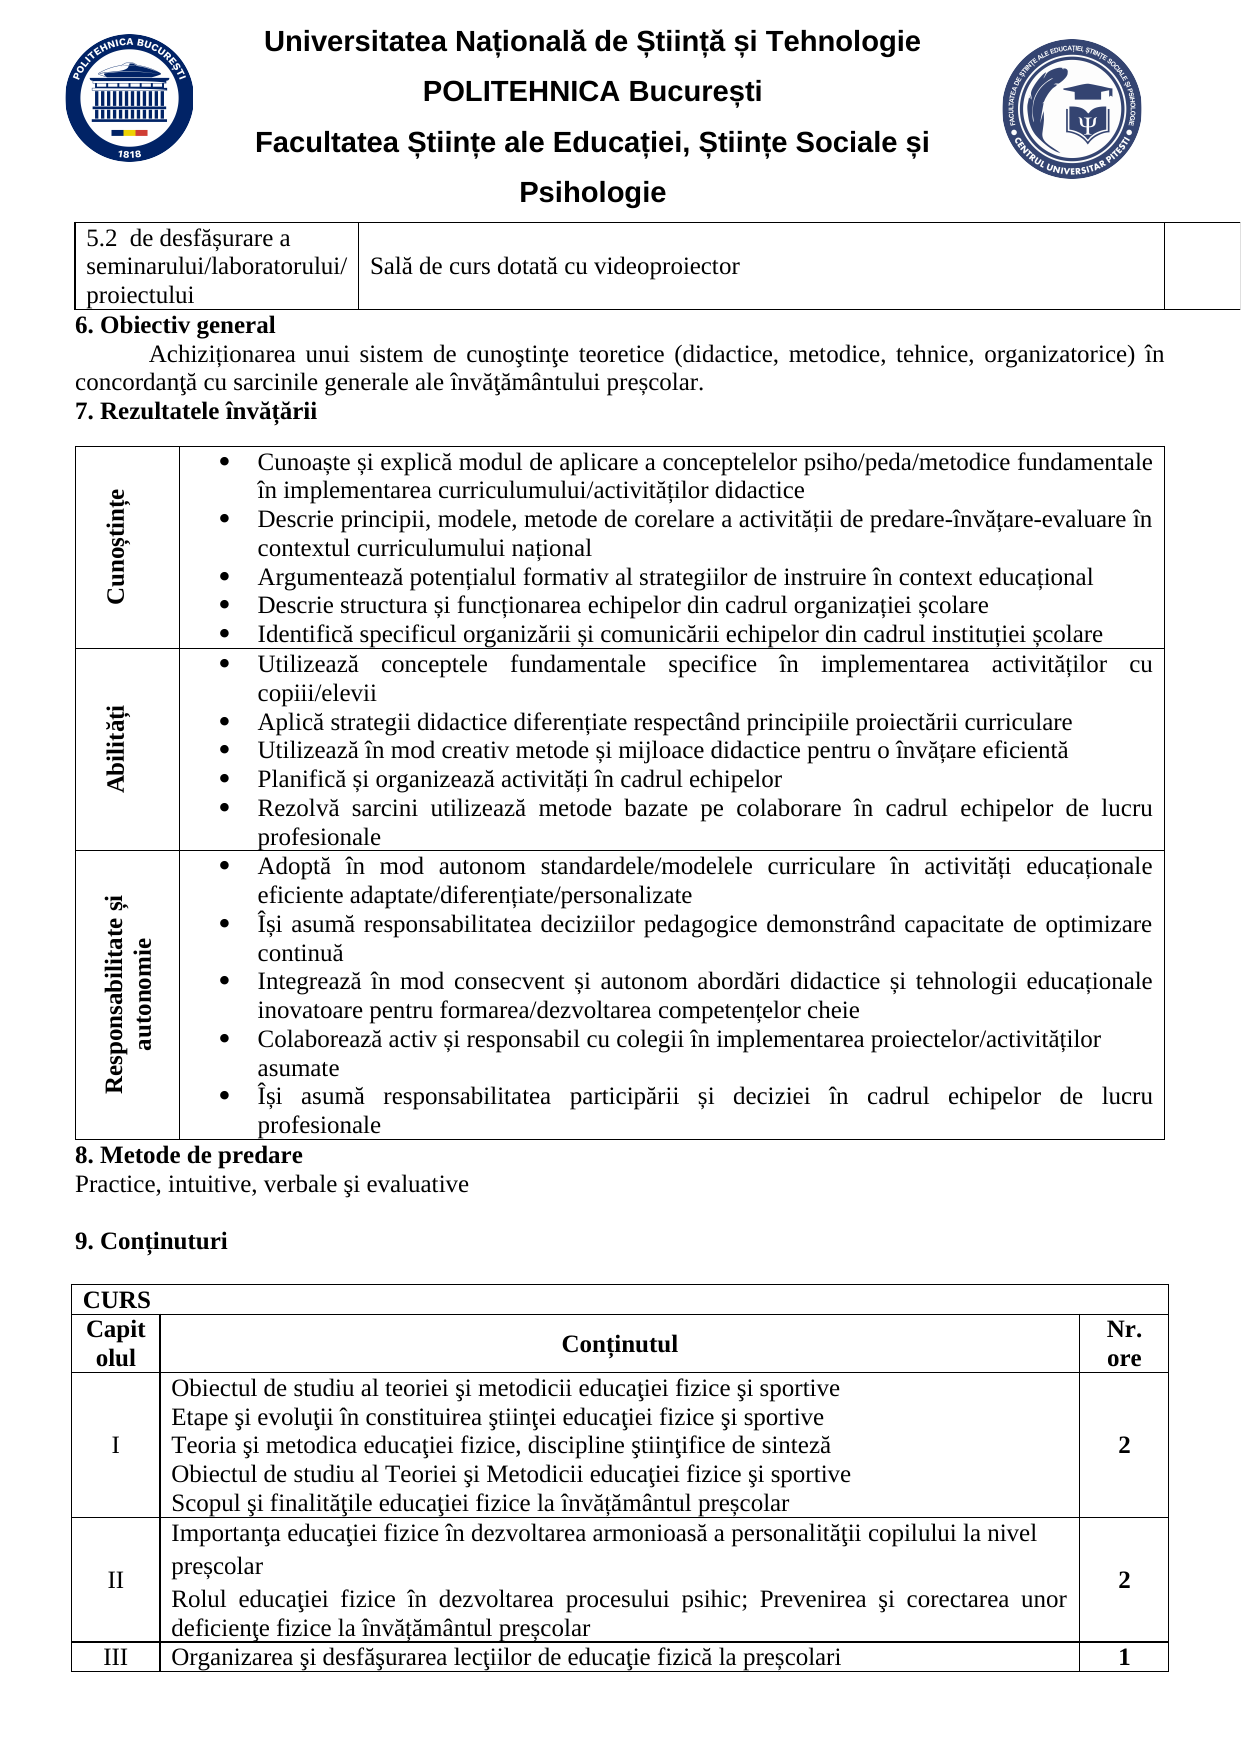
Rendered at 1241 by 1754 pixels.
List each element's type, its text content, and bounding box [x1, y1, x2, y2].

picture [1002, 39, 1142, 179]
table_cell III [72, 1643, 159, 1671]
table_cell 1 [1080, 1643, 1168, 1671]
text Achiziționarea unui sistem de cunoştinţe teoretice (didactice, metodice, tehnice, organizatorice) în concordanţă cu sarcinile generale ale învăţământului preșcolar. [75, 339, 1165, 396]
table_cell Abilități [76, 649, 179, 850]
table_cell Organizarea şi desfăşurarea lecţiilor de educaţie fizică la preșcolari [161, 1643, 1079, 1671]
table_cell Capitolul [72, 1315, 159, 1372]
table_cell Utilizează conceptele fundamentale specifice în implementarea activităților cu copiii/elevii Aplică strategii didactice diferențiate respectând principiile proiectării curriculare Utilizează în mod creativ metode și mijloace didactice pentru o învățare eficientă Planifică și organizează activități în cadrul echipelor Rezolvă sarcini utilizează metode bazate pe colaborare în cadrul echipelor de lucru profesionale [180, 649, 1164, 850]
table_cell II [72, 1518, 159, 1641]
table_cell 2 [1080, 1518, 1168, 1641]
table_cell Conținutul [161, 1315, 1079, 1372]
text 9. Conținuturi [75, 1226, 1165, 1255]
table_header Cunoaște și explică modul de aplicare a conceptelelor psiho/peda/metodice fundamentale în implementarea curriculumului/activităților didactice Descrie principii, modele, metode de corelare a activității de predare-învățare-evaluare în contextul curriculumului național Argumentează potențialul formativ al strategiilor de instruire în context educațional Descrie structura și funcționarea echipelor din cadrul organizației școlare Identifică specificul organizării și comunicării echipelor din cadrul instituției școlare [180, 447, 1164, 648]
text Practice, intuitive, verbale şi evaluative [75, 1169, 1165, 1197]
table_cell I [72, 1373, 159, 1517]
table_cell Nr. ore [1080, 1315, 1168, 1372]
text 7. Rezultatele învățării [75, 396, 1165, 425]
text 6. Obiectiv general [75, 310, 1165, 339]
table_cell Importanţa educaţiei fizice în dezvoltarea armonioasă a personalităţii copilului la nivel preșcolar Rolul educaţiei fizice în dezvoltarea procesului psihic; Prevenirea şi corectarea unor deficienţe fizice la învățământul preșcolar [161, 1518, 1079, 1641]
table_header Cunoștințe [76, 447, 179, 648]
table_cell 5.2 de desfășurare a seminarului/laboratorului/ proiectului [76, 223, 358, 309]
table_cell Sală de curs dotată cu videoproiector [359, 223, 1164, 309]
table_cell Obiectul de studiu al teoriei şi metodicii educaţiei fizice şi sportive Etape şi evoluţii în constituirea ştiinţei educaţiei fizice şi sportive Teoria şi metodica educaţiei fizice, discipline ştiinţifice de sinteză Obiectul de studiu al Teoriei şi Metodicii educaţiei fizice şi sportive Scopul şi finalităţile educaţiei fizice la învățământul preșcolar [161, 1373, 1079, 1517]
table_cell [1165, 223, 1240, 309]
table_cell 2 [1080, 1373, 1168, 1517]
text 8. Metode de predare [75, 1140, 1165, 1169]
picture [65, 34, 193, 162]
table_cell Responsabilitate și autonomie [76, 851, 179, 1139]
table_cell Adoptă în mod autonom standardele/modelele curriculare în activități educaționale eficiente adaptate/diferențiate/personalizate Își asumă responsabilitatea deciziilor pedagogice demonstrând capacitate de optimizare continuă Integrează în mod consecvent și autonom abordări didactice și tehnologii educaționale inovatoare pentru formarea/dezvoltarea competențelor cheie Colaborează activ și responsabil cu colegii în implementarea proiectelor/activităților asumate Își asumă responsabilitatea participării și deciziei în cadrul echipelor de lucru profesionale [180, 851, 1164, 1139]
table_header CURS [72, 1285, 1168, 1313]
